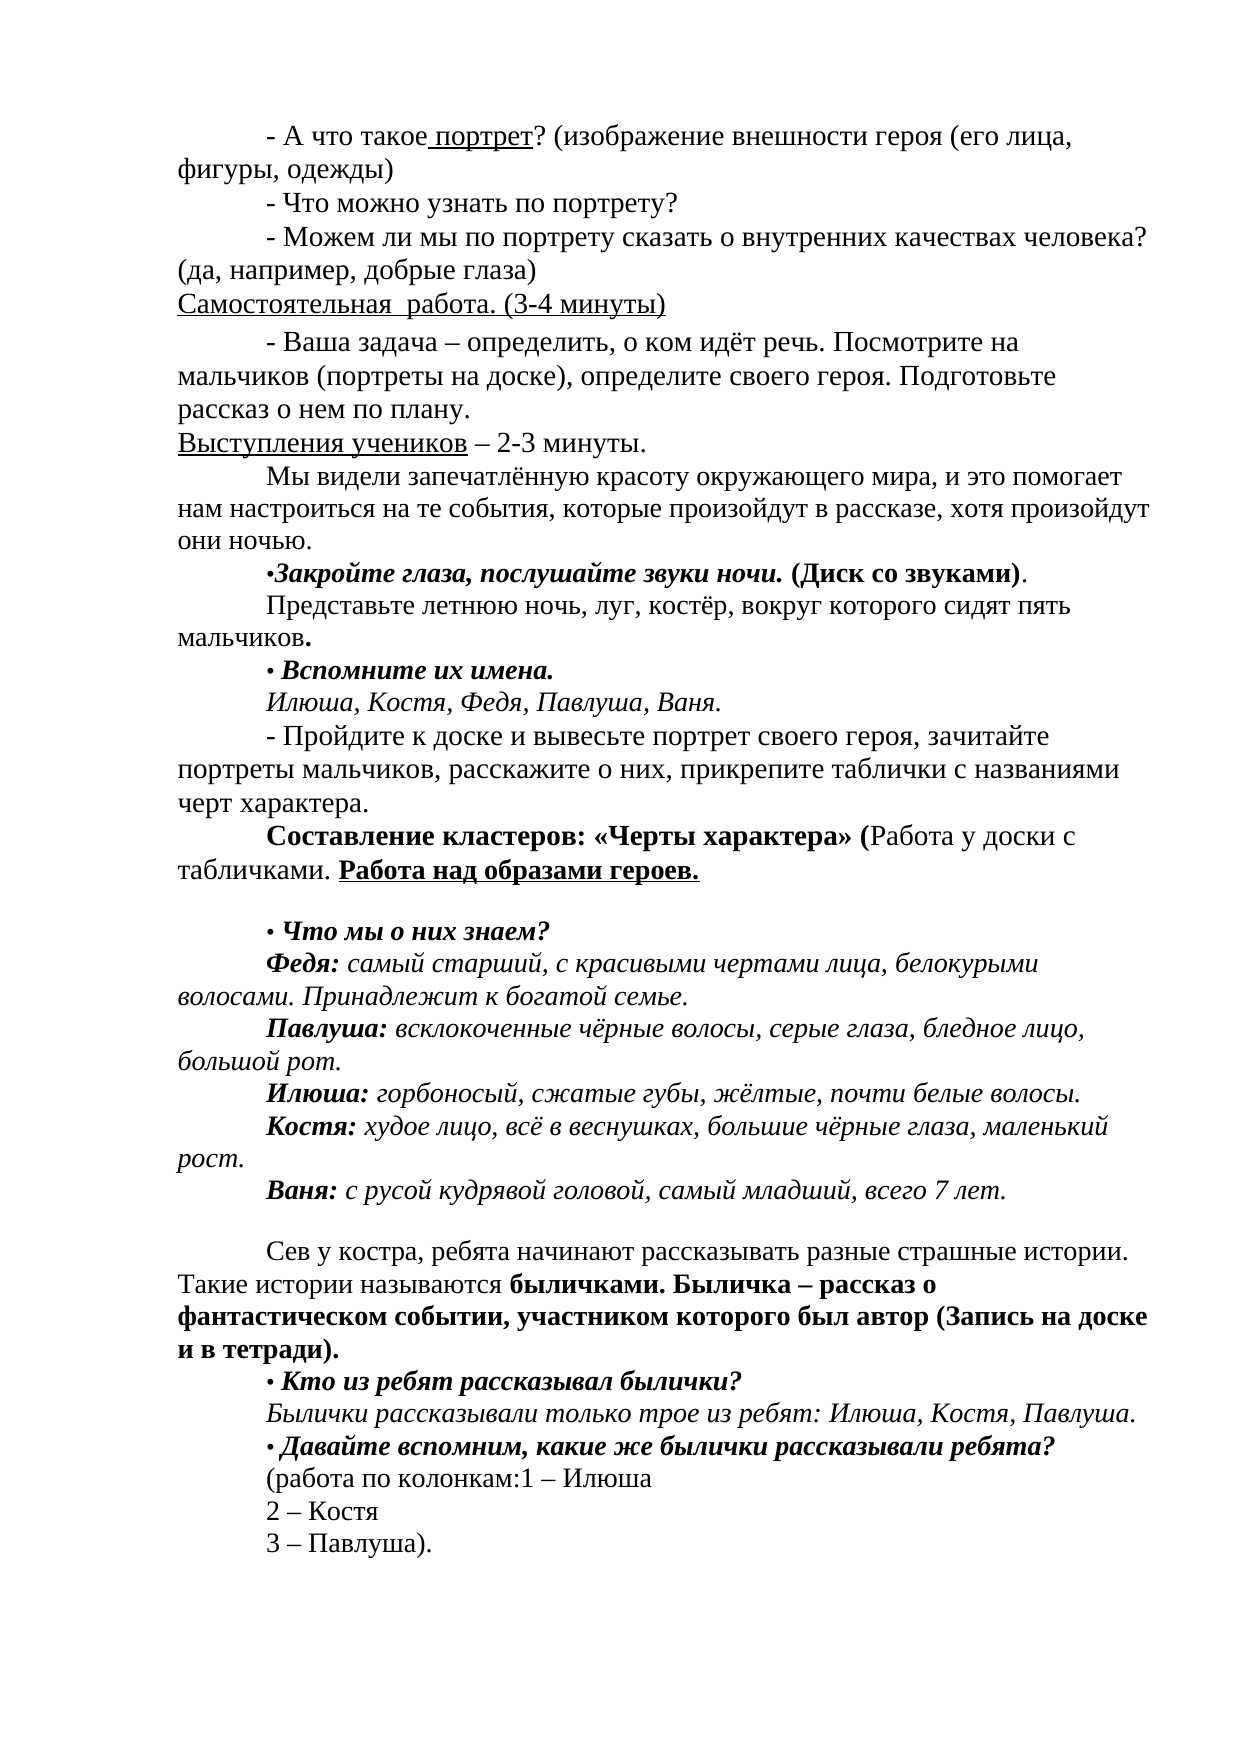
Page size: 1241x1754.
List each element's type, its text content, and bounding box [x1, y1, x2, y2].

text Сев у костра, ребята начинают рассказывать разные страшные истории. Такие истории называются быличками. Быличка – рассказ о фантастическом событии, участником которого был автор (Запись на доске и в тетради). [177, 1234, 1152, 1364]
text • Давайте вспомним, какие же былички рассказывали ребята? [177, 1429, 1152, 1461]
text Мы видели запечатлённую красоту окружающего мира, и это помогает нам настроиться на те события, которые произойдут в рассказе, хотя произойдут они ночью. [177, 458, 1152, 556]
text • Кто из ребят рассказывал былички? [177, 1364, 1152, 1396]
text • Что мы о них знаем? [177, 914, 1152, 947]
text - А что такое портрет? (изображение внешности героя (его лица, фигуры, одежды) [177, 118, 1152, 185]
text Ваня: с русой кудрявой головой, самый младший, всего 7 лет. [177, 1173, 1152, 1206]
text Составление кластеров: «Черты характера» (Работа у доски с табличками. Работа над образами героев. [177, 818, 1152, 885]
text Былички рассказывали только трое из ребят: Илюша, Костя, Павлуша. [177, 1396, 1152, 1429]
text Илюша: горбоносый, сжатые губы, жёлтые, почти белые волосы. [177, 1076, 1152, 1108]
text Самостоятельная работа. (3-4 минуты) [177, 286, 1152, 319]
text - Ваша задача – определить, о ком идёт речь. Посмотрите на мальчиков (портреты на доске), определите своего героя. Подготовьте рассказ о нем по плану. [177, 324, 1152, 425]
text •Закройте глаза, послушайте звуки ночи. (Диск со звуками). [177, 556, 1152, 588]
text 3 – Павлуша). [177, 1526, 1152, 1558]
text Павлуша: всклокоченные чёрные волосы, серые глаза, бледное лицо, большой рот. [177, 1011, 1152, 1076]
text - Можем ли мы по портрету сказать о внутренних качествах человека? (да, например, добрые глаза) [177, 219, 1152, 286]
text - Пройдите к доске и вывесьте портрет своего героя, зачитайте портреты мальчиков, расскажите о них, прикрепите таблички с названиями черт характера. [177, 718, 1152, 818]
text Выступления учеников – 2-3 минуты. [177, 425, 1152, 458]
text Костя: худое лицо, всё в веснушках, большие чёрные глаза, маленький рост. [177, 1108, 1152, 1173]
text 2 – Костя [177, 1494, 1152, 1526]
text Федя: самый старший, с красивыми чертами лица, белокурыми волосами. Принадлежит к богатой семье. [177, 947, 1152, 1011]
text Илюша, Костя, Федя, Павлуша, Ваня. [177, 685, 1152, 718]
text - Что можно узнать по портрету? [177, 185, 1152, 219]
text Представьте летнюю ночь, луг, костёр, вокруг которого сидят пять мальчиков. [177, 588, 1152, 653]
text • Вспомните их имена. [177, 653, 1152, 685]
text (работа по колонкам:1 – Илюша [177, 1461, 1152, 1494]
